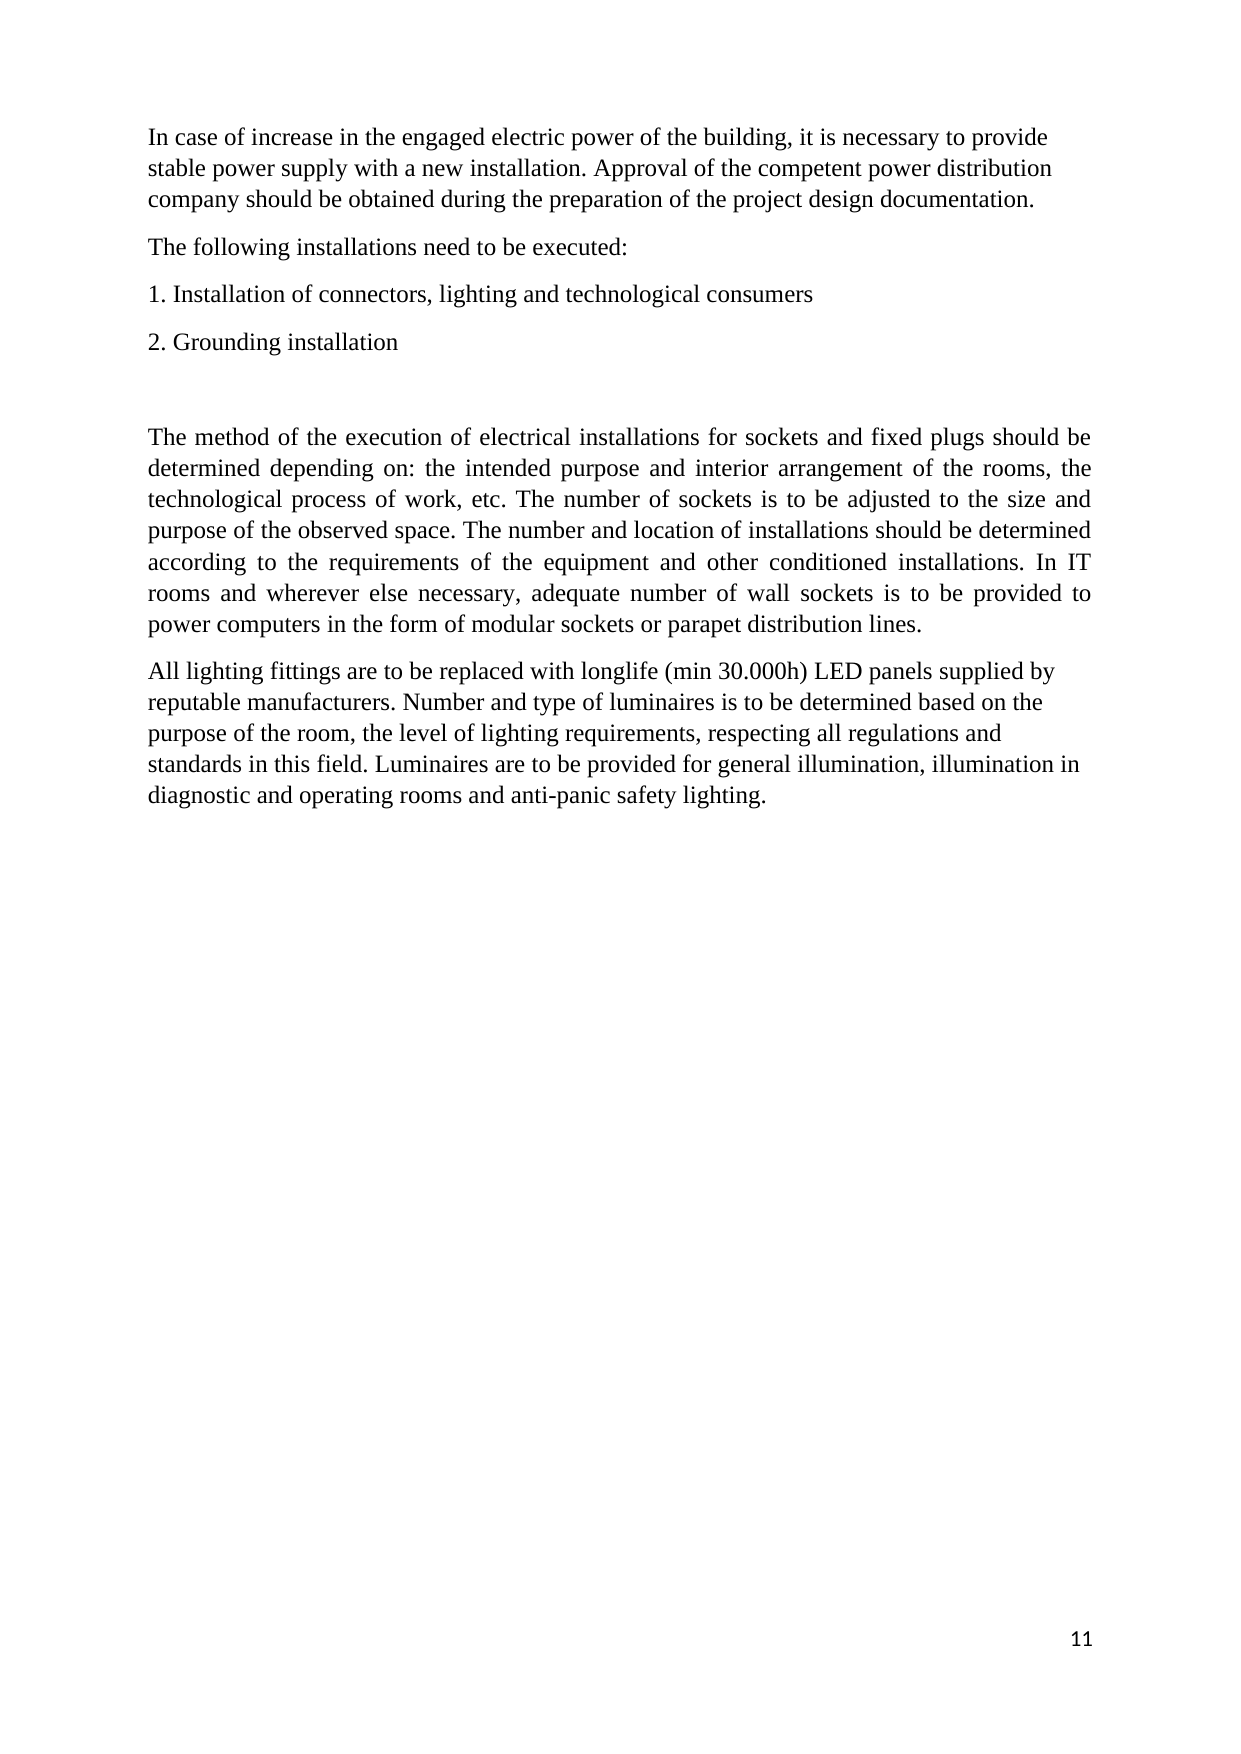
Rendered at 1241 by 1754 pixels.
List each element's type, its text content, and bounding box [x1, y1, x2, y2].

text The following installations need to be executed: [148, 232, 1093, 260]
text 1. Installation of connectors, lighting and technological consumers [148, 279, 1093, 308]
text 2. Grounding installation [148, 327, 1093, 356]
text All lighting fittings are to be replaced with longlife (min 30.000h) LED panels supplied by reputable manufacturers. Number and type of luminaires is to be determined based on the purpose of the room, the level of lighting requirements, respecting all regulations and standards in this field. Luminaires are to be provided for general illumination, illumination in diagnostic and operating rooms and anti-panic safety lighting. [148, 656, 1093, 809]
text In case of increase in the engaged electric power of the building, it is necessary to provide stable power supply with a new installation. Approval of the competent power distribution company should be obtained during the preparation of the project design documentation. [148, 122, 1093, 213]
text The method of the execution of electrical installations for sockets and fixed plugs should be determined depending on: the intended purpose and interior arrangement of the rooms, the technological process of work, etc. The number of sockets is to be adjusted to the size and purpose of the observed space. The number and location of installations should be determined according to the requirements of the equipment and other conditioned installations. In IT rooms and wherever else necessary, adequate number of wall sockets is to be provided to power computers in the form of modular sockets or parapet distribution lines. [148, 422, 1093, 637]
